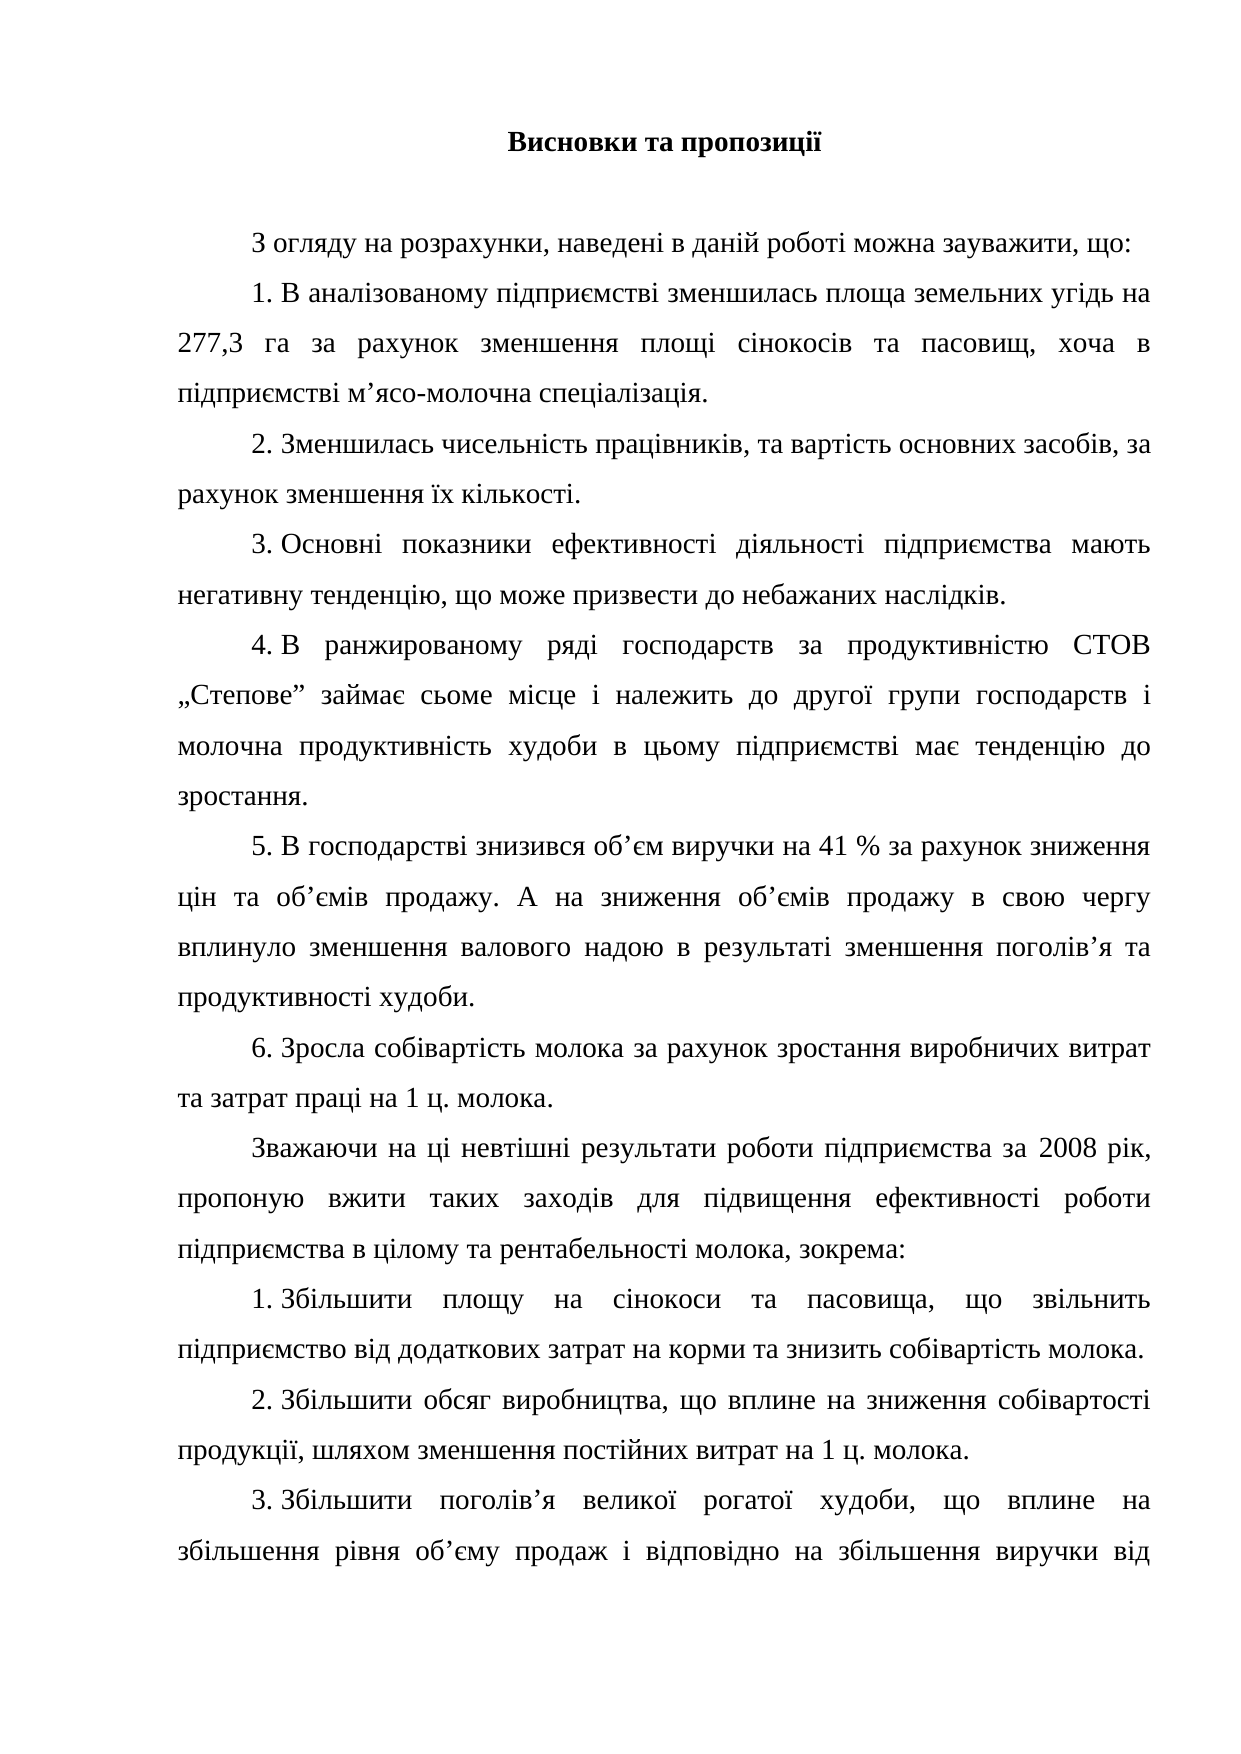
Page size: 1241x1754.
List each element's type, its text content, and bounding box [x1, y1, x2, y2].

list В аналізованому підприємстві зменшилась площа земельних угідь на 277,3 га за рахунок зменшення площі сінокосів та пасовищ, хоча в підприємстві м’ясо-молочна спеціалізація. [177, 275, 1152, 409]
list В ранжированому ряді господарств за продуктивністю СТОВ „Степове” займає сьоме місце і належить до другої групи господарств і молочна продуктивність худоби в цьому підприємстві має тенденцію до зростання. [177, 627, 1152, 812]
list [177, 1482, 1152, 1566]
list Зменшилась чисельність працівників, та вартість основних засобів, за рахунок зменшення їх кількості. [177, 426, 1152, 510]
text З огляду на розрахунки, наведені в даній роботі можна зауважити, що: [177, 225, 1152, 258]
text Висновки та пропозиції [177, 124, 1152, 158]
list Збільшити обсяг виробництва, що вплине на зниження собівартості продукції, шляхом зменшення постійних витрат на 1 ц. молока. [177, 1382, 1152, 1466]
list Збільшити площу на сінокоси та пасовища, що звільнить підприємство від додаткових затрат на корми та знизить собівартість молока. [177, 1281, 1152, 1365]
text Зважаючи на ці невтішні результати роботи підприємства за 2008 рік, пропоную вжити таких заходів для підвищення ефективності роботи підприємства в цілому та рентабельності молока, зокрема: [177, 1130, 1152, 1264]
list Зросла собівартість молока за рахунок зростання виробничих витрат та затрат праці на 1 ц. молока. [177, 1030, 1152, 1113]
list В господарстві знизився об’єм виручки на 41 % за рахунок зниження цін та об’ємів продажу. А на зниження об’ємів продажу в свою чергу вплинуло зменшення валового надою в результаті зменшення поголів’я та продуктивності худоби. [177, 828, 1152, 1013]
list Основні показники ефективності діяльності підприємства мають негативну тенденцію, що може призвести до небажаних наслідків. [177, 527, 1152, 610]
